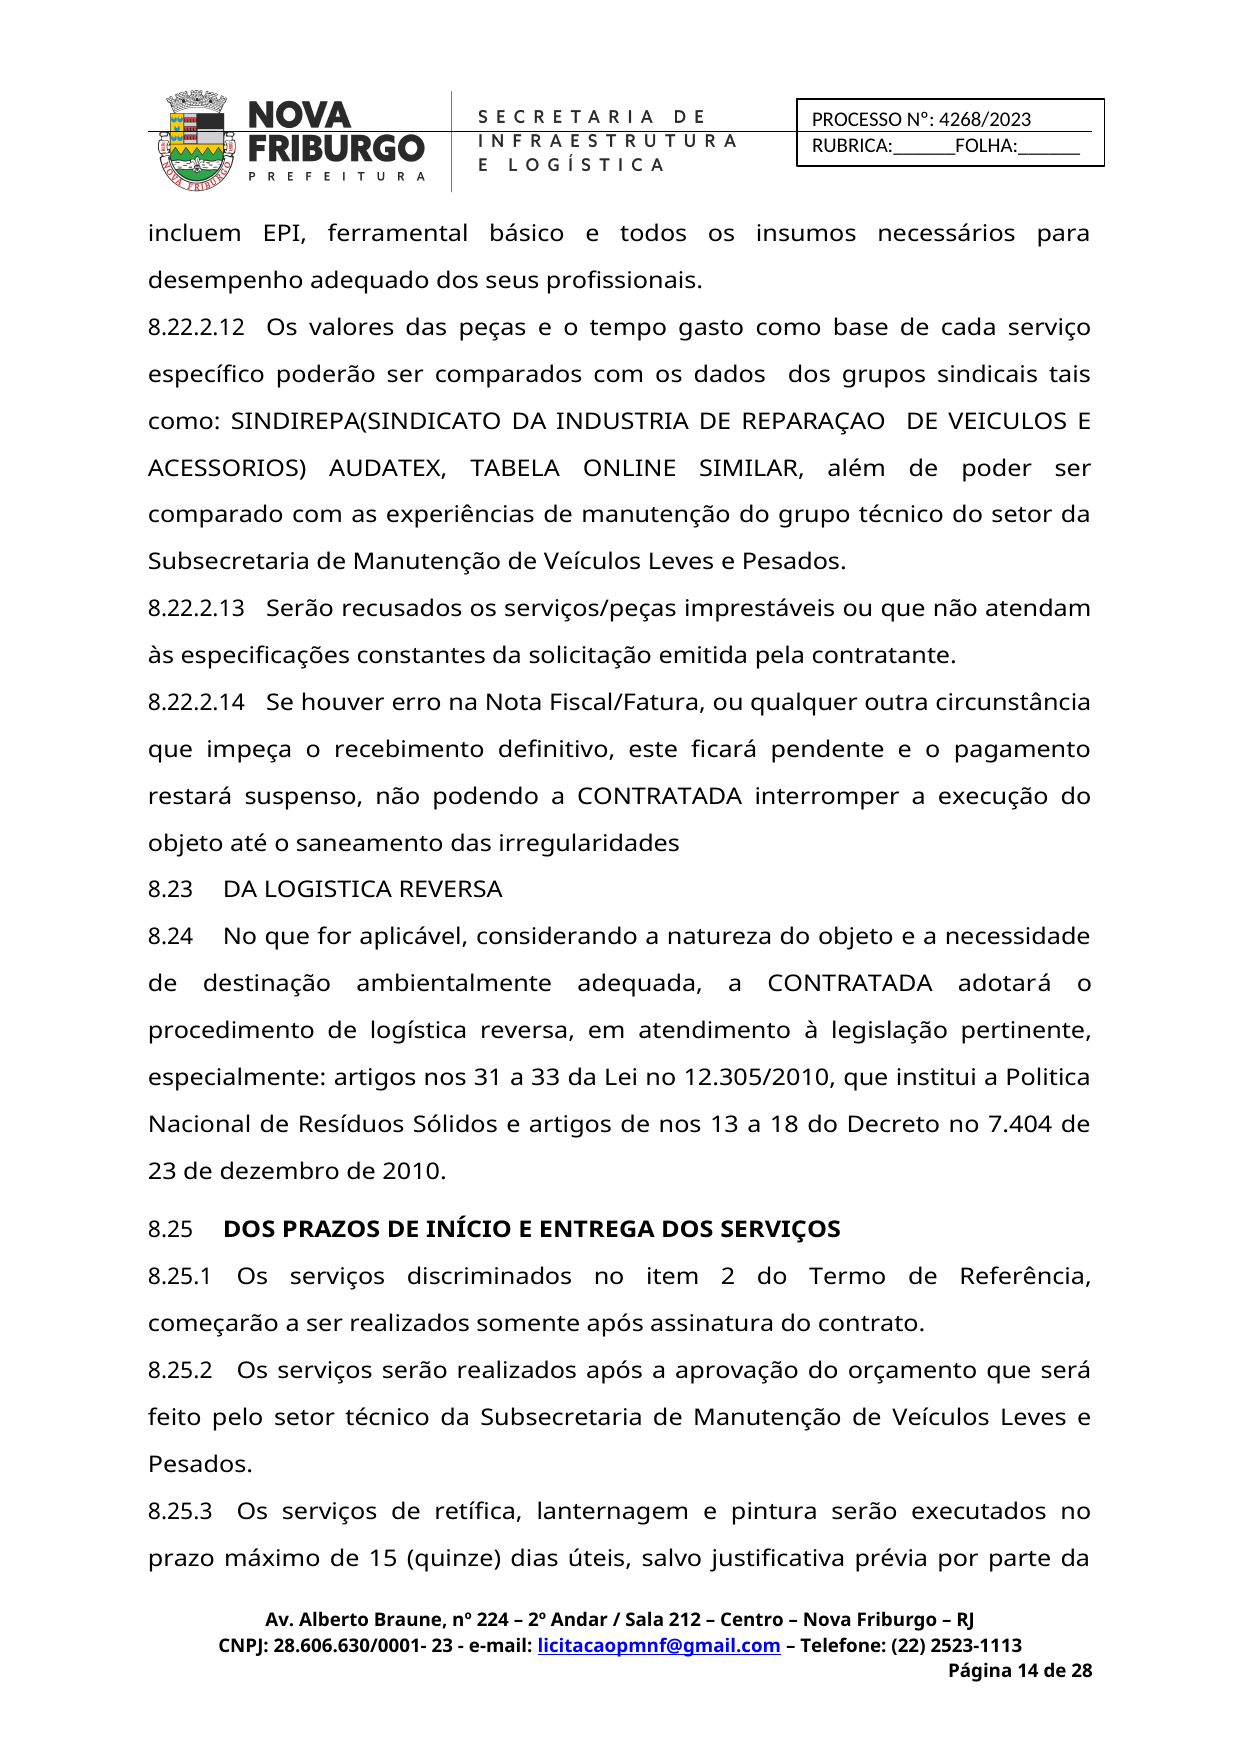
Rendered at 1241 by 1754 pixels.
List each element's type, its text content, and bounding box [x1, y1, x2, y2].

picture [135, 67, 766, 202]
list DOS PRAZOS DE INÍCIO E ENTREGA DOS SERVIÇOS [148, 1213, 1092, 1244]
list DA LOGISTICA REVERSA [148, 873, 1092, 905]
list No que for aplicável, considerando a natureza do objeto e a necessidade de destinação ambientalmente adequada, a CONTRATADA adotará o procedimento de logística reversa, em atendimento à legislação pertinente, especialmente: artigos nos 31 a 33 da Lei no 12.305/2010, que institui a Politica Nacional de Resíduos Sólidos e artigos de nos 13 a 18 do Decreto no 7.404 de 23 de dezembro de 2010. [148, 920, 1092, 1186]
list Se houver erro na Nota Fiscal/Fatura, ou qualquer outra circunstância que impeça o recebimento definitivo, este ficará pendente e o pagamento restará suspenso, não podendo a CONTRATADA interromper a execução do objeto até o saneamento das irregularidades [148, 686, 1092, 858]
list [148, 138, 1092, 295]
list Os valores das peças e o tempo gasto como base de cada serviço específico poderão ser comparados com os dados dos grupos sindicais tais como: SINDIREPA(SINDICATO DA INDUSTRIA DE REPARAÇAO DE VEICULOS E ACESSORIOS) AUDATEX, TABELA ONLINE SIMILAR, além de poder ser comparado com as experiências de manutenção do grupo técnico do setor da Subsecretaria de Manutenção de Veículos Leves e Pesados. [148, 311, 1092, 577]
list Serão recusados os serviços/peças imprestáveis ou que não atendam às especificações constantes da solicitação emitida pela contratante. [148, 592, 1092, 670]
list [148, 1494, 1092, 1573]
list Os serviços discriminados no item 2 do Termo de Referência, começarão a ser realizados somente após assinatura do contrato. [148, 1260, 1092, 1338]
list Os serviços serão realizados após a aprovação do orçamento que será feito pelo setor técnico da Subsecretaria de Manutenção de Veículos Leves e Pesados. [148, 1354, 1092, 1479]
